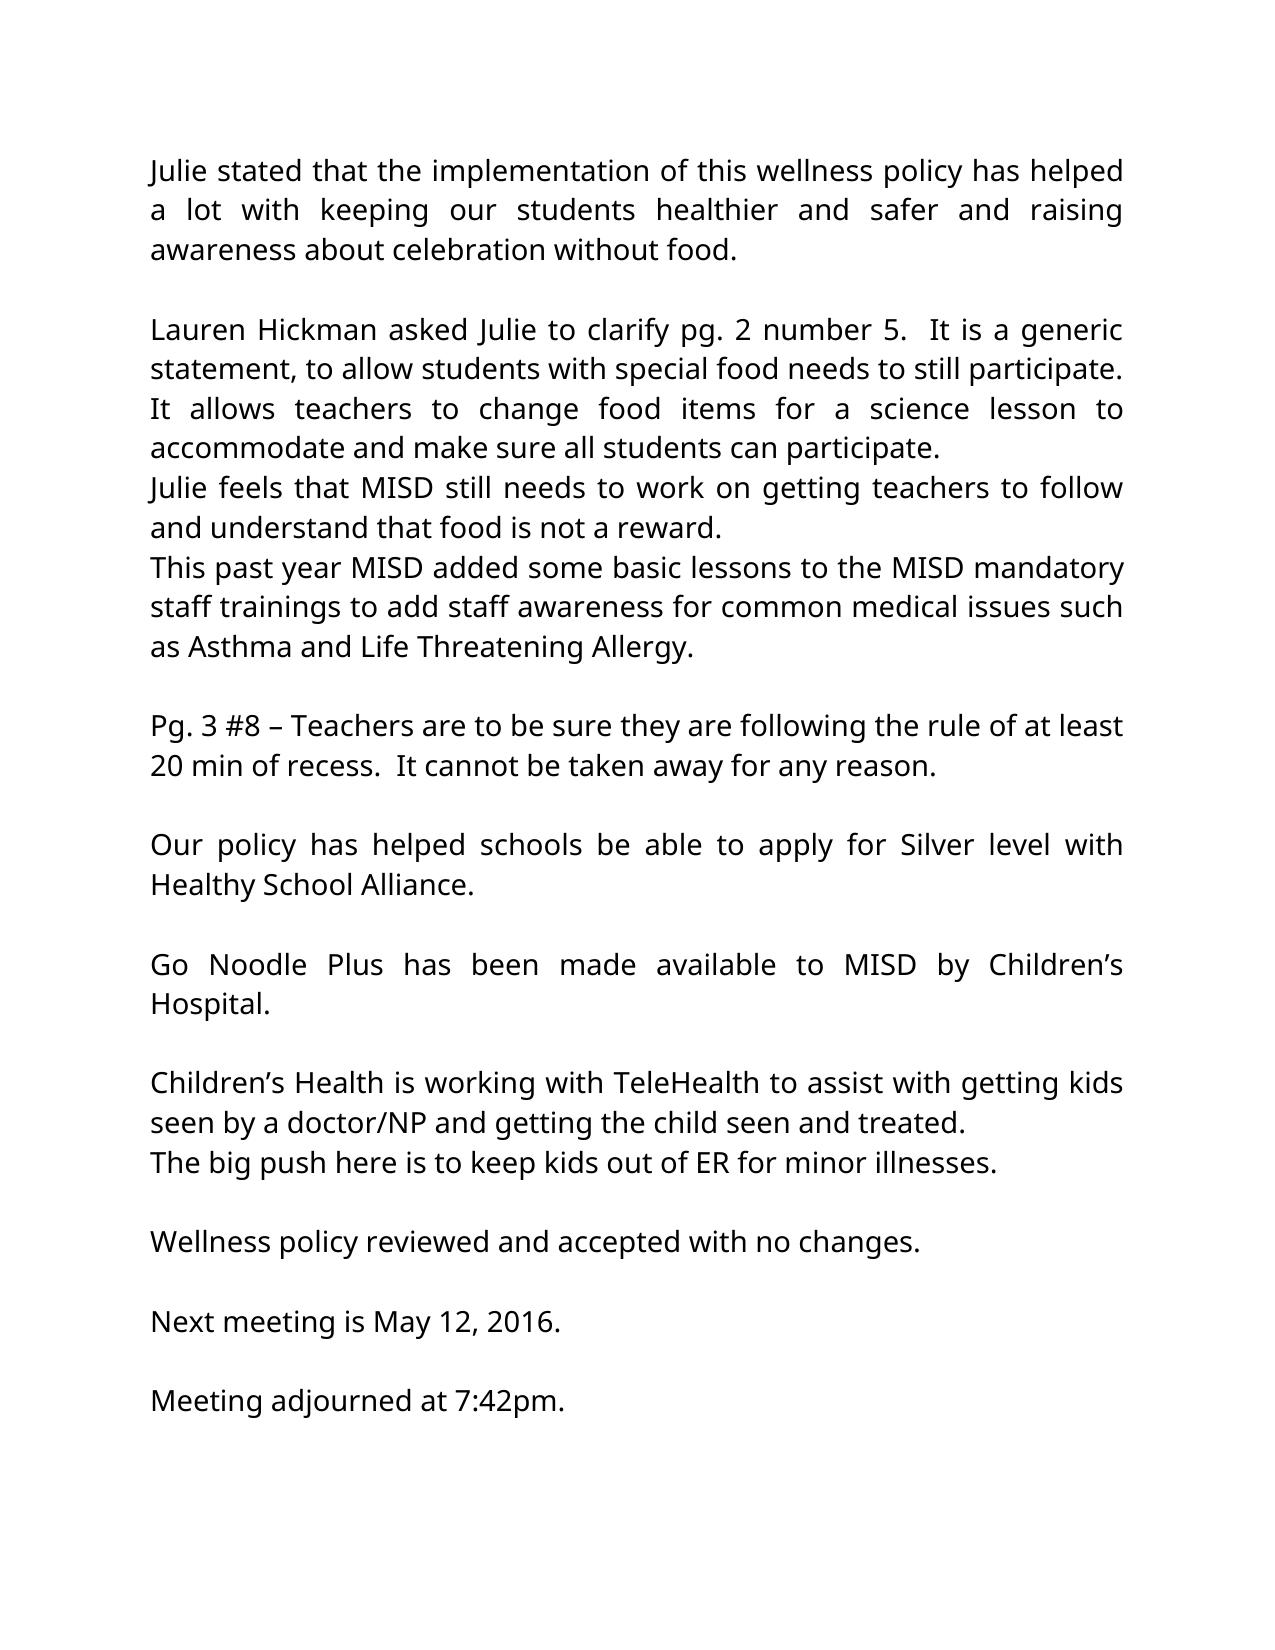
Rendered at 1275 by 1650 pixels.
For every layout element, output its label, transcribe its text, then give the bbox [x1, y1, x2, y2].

text Children’s Health is working with TeleHealth to assist with getting kids seen by a doctor/NP and getting the child seen and treated. [150, 1063, 1125, 1142]
text Julie stated that the implementation of this wellness policy has helped a lot with keeping our students healthier and safer and raising awareness about celebration without food. [150, 150, 1125, 269]
text Julie feels that MISD still needs to work on getting teachers to follow and understand that food is not a reward. [150, 467, 1125, 547]
text The big push here is to keep kids out of ER for minor illnesses. [150, 1142, 1125, 1182]
text Go Noodle Plus has been made available to MISD by Children’s Hospital. [150, 944, 1125, 1023]
text Lauren Hickman asked Julie to clarify pg. 2 number 5. It is a generic statement, to allow students with special food needs to still participate. It allows teachers to change food items for a science lesson to accommodate and make sure all students can participate. [150, 309, 1125, 467]
text Meeting adjourned at 7:42pm. [150, 1380, 1125, 1420]
text This past year MISD added some basic lessons to the MISD mandatory staff trainings to add staff awareness for common medical issues such as Asthma and Life Threatening Allergy. [150, 547, 1125, 666]
text Our policy has helped schools be able to apply for Silver level with Healthy School Alliance. [150, 825, 1125, 904]
text Wellness policy reviewed and accepted with no changes. [150, 1222, 1125, 1261]
text Next meeting is May 12, 2016. [150, 1301, 1125, 1341]
text Pg. 3 #8 – Teachers are to be sure they are following the rule of at least 20 min of recess. It cannot be taken away for any reason. [150, 706, 1125, 785]
